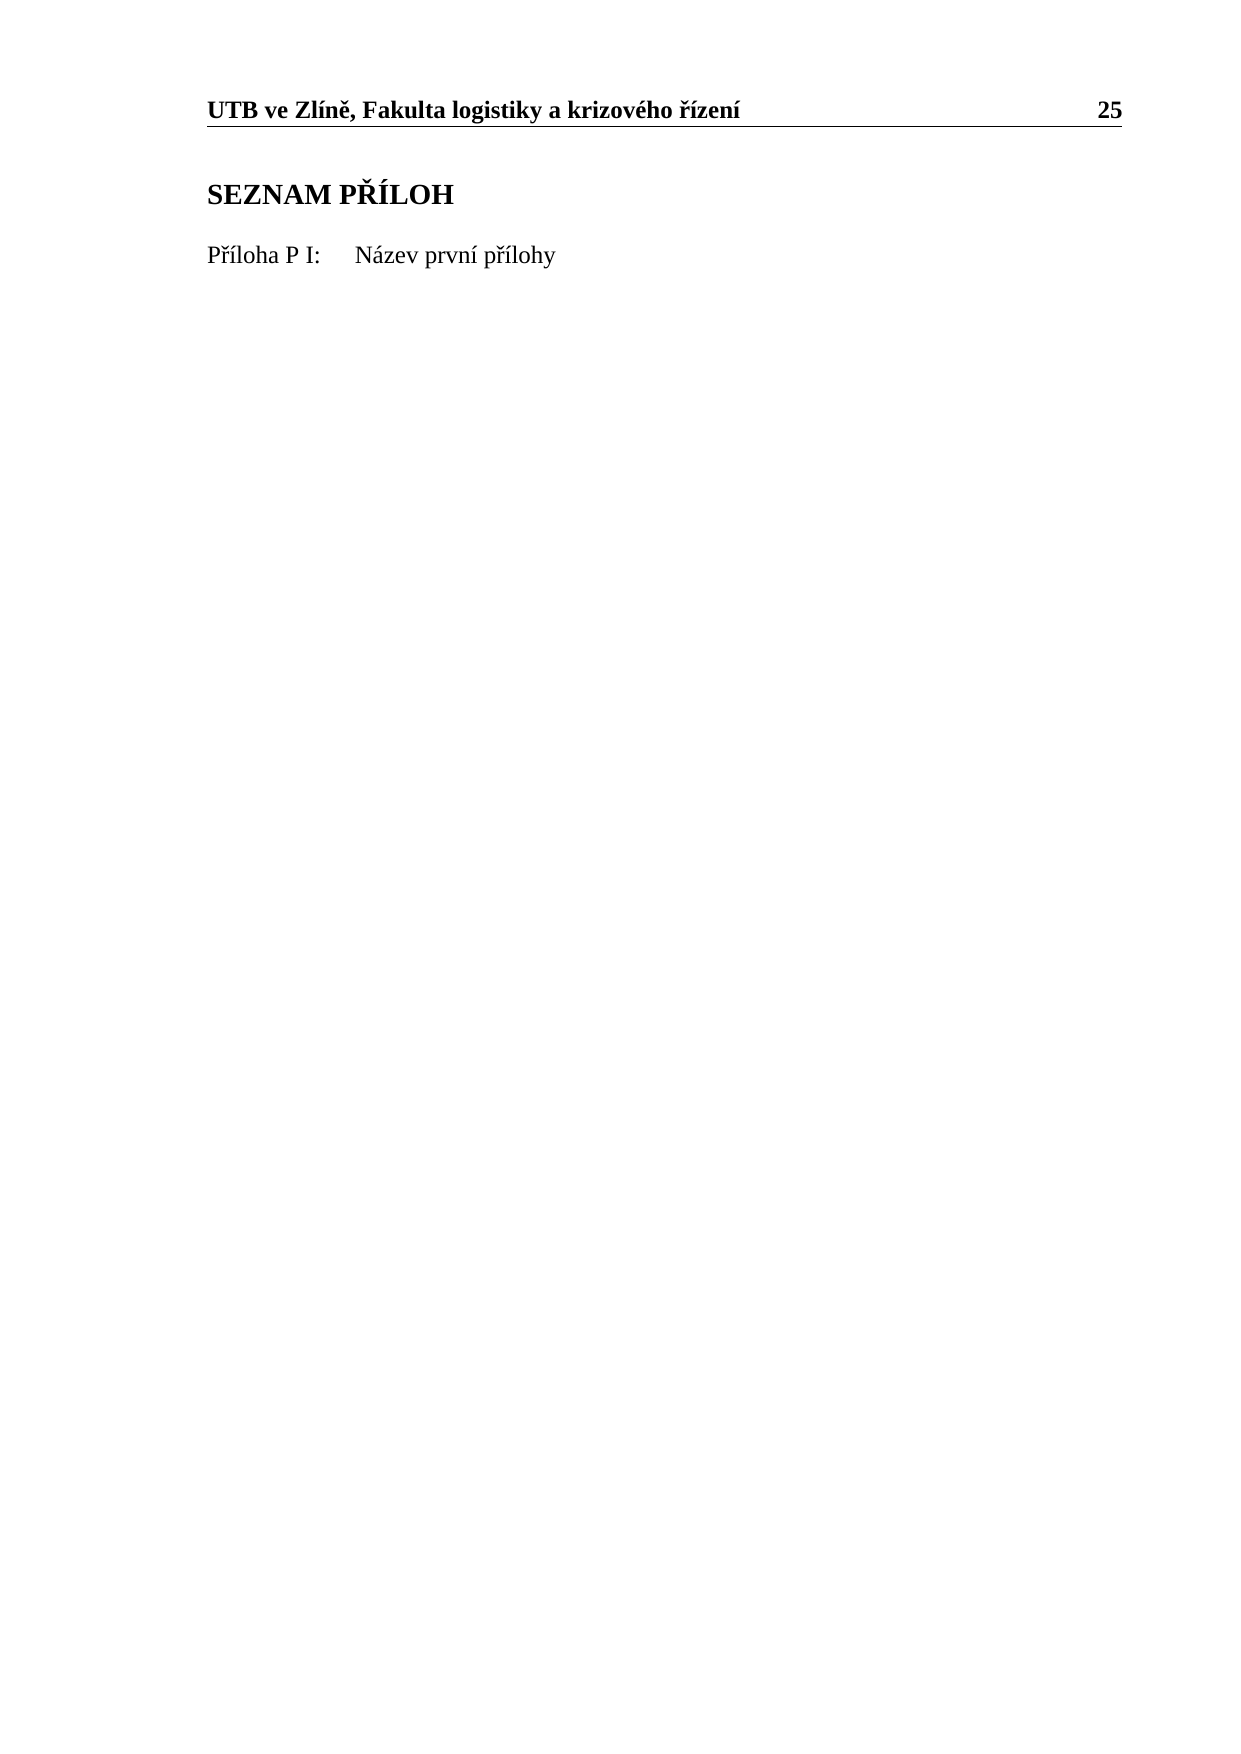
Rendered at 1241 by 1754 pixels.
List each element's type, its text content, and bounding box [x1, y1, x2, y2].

text Příloha P I: Název první přílohy [207, 240, 1122, 269]
text Seznam příloh [207, 177, 1122, 211]
